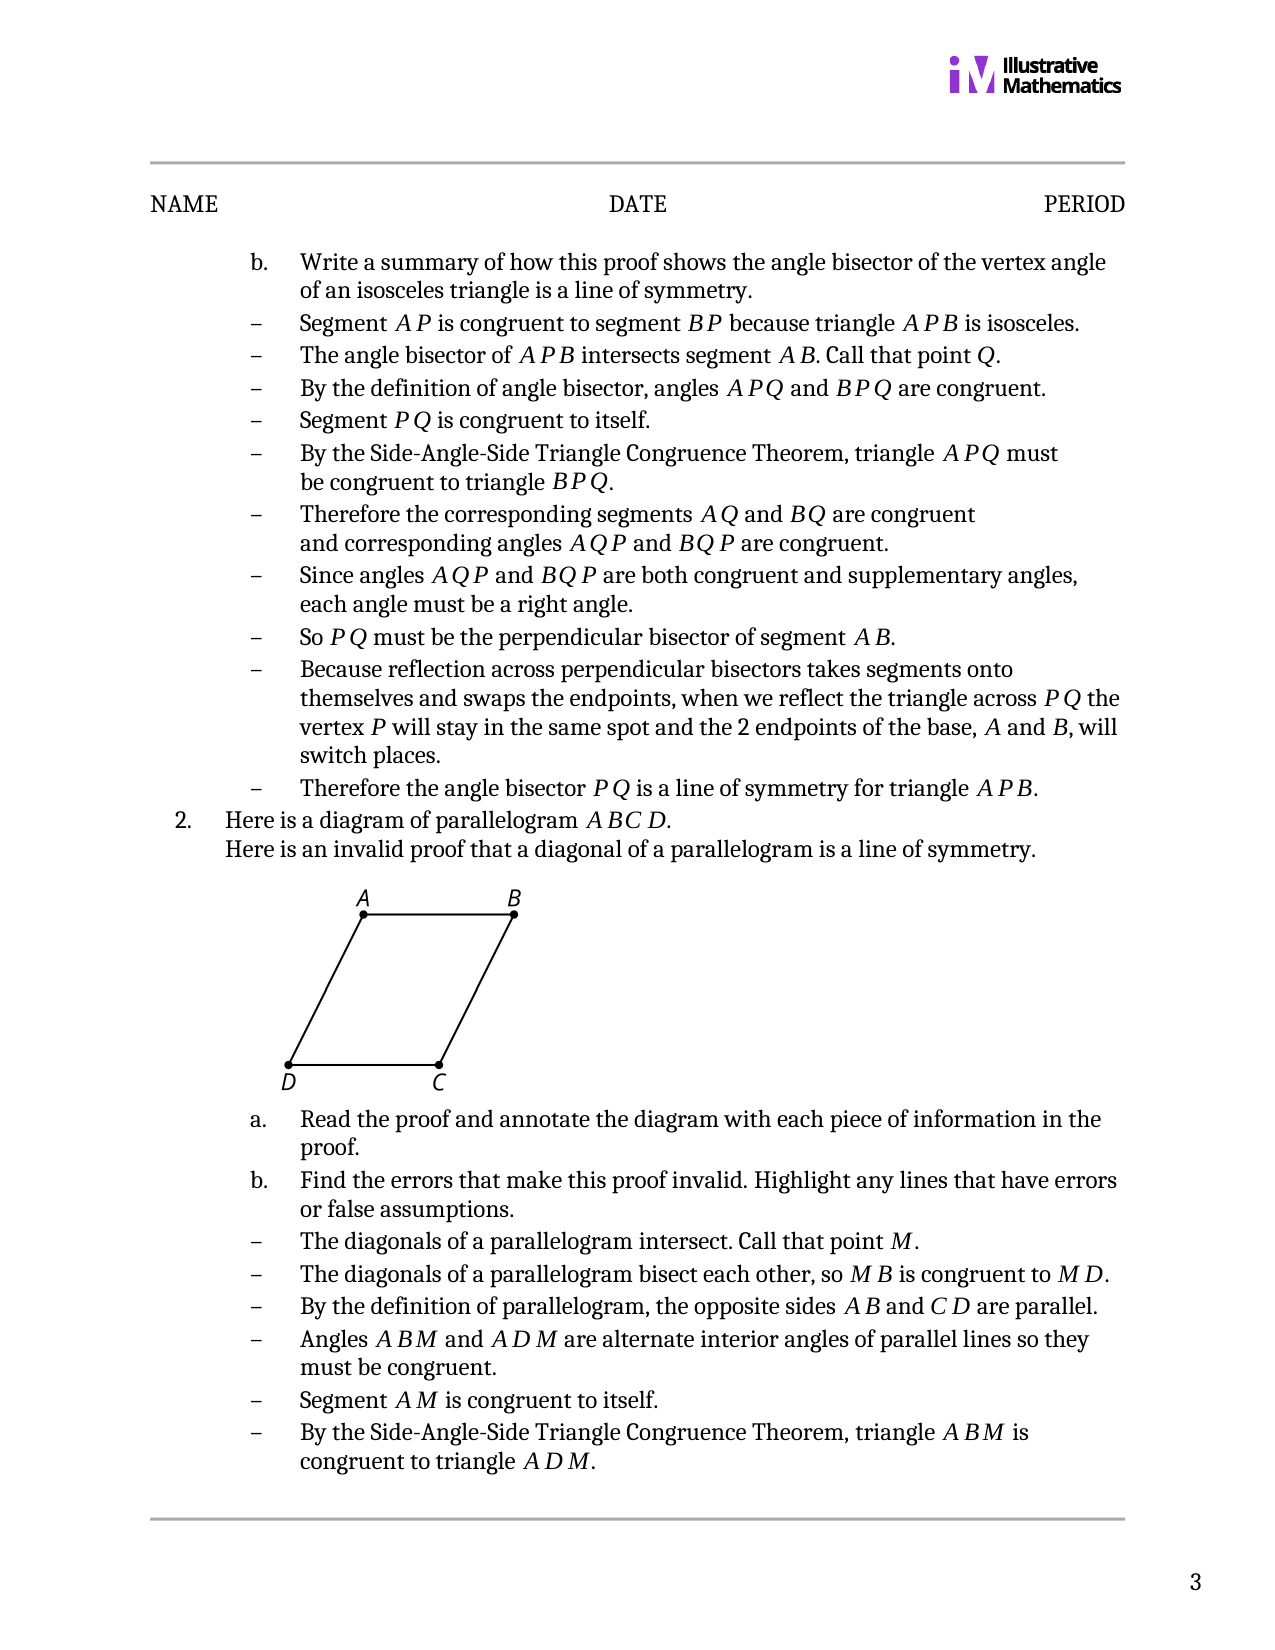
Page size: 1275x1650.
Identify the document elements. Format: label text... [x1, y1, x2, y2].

list Because reflection across perpendicular bisectors takes segments onto themselves and swaps the endpoints, when we reflect the triangle across the vertex will stay in the same spot and the 2 endpoints of the base, and , will switch places. [250, 655, 1125, 770]
list By the definition of angle bisector, angles and are congruent. [250, 374, 1125, 402]
list Since angles and are both congruent and supplementary angles, each angle must be a right angle. [250, 561, 1125, 619]
list Therefore the corresponding segments and are congruent and corresponding angles and are congruent. [250, 500, 1125, 557]
list By the definition of parallelogram, the opposite sides and are parallel. [250, 1292, 1125, 1321]
list Segment is congruent to itself. [250, 1386, 1125, 1414]
list The diagonals of a parallelogram intersect. Call that point . [250, 1227, 1125, 1256]
list Segment is congruent to itself. [250, 406, 1125, 435]
list Therefore the angle bisector is a line of symmetry for triangle . [250, 774, 1125, 802]
list By the Side-Angle-Side Triangle Congruence Theorem, triangle must be congruent to triangle . [250, 439, 1125, 496]
list The angle bisector of intersects segment . Call that point . [250, 341, 1125, 370]
list Here is a diagram of parallelogram . Here is an invalid proof that a diagonal of a parallelogram is a line of symmetry. ​​​ [175, 806, 1125, 864]
list Find the errors that make this proof invalid. Highlight any lines that have errors or false assumptions. [250, 1166, 1125, 1223]
list The diagonals of a parallelogram bisect each other, so is congruent to . [250, 1259, 1125, 1288]
list By the Side-Angle-Side Triangle Congruence Theorem, triangle is congruent to triangle . [250, 1418, 1125, 1476]
list Angles and are alternate interior angles of parallel lines so they must be congruent. [250, 1324, 1125, 1382]
picture [949, 55, 1121, 93]
list Segment is congruent to segment because triangle is isosceles. [250, 309, 1125, 337]
list Read the proof and annotate the diagram with each piece of information in the proof. [250, 1104, 1125, 1162]
list So must be the perpendicular bisector of segment . [250, 622, 1125, 651]
picture [243, 884, 559, 1095]
list Write a summary of how this proof shows the angle bisector of the vertex angle of an isosceles triangle is a line of symmetry. [250, 247, 1125, 305]
